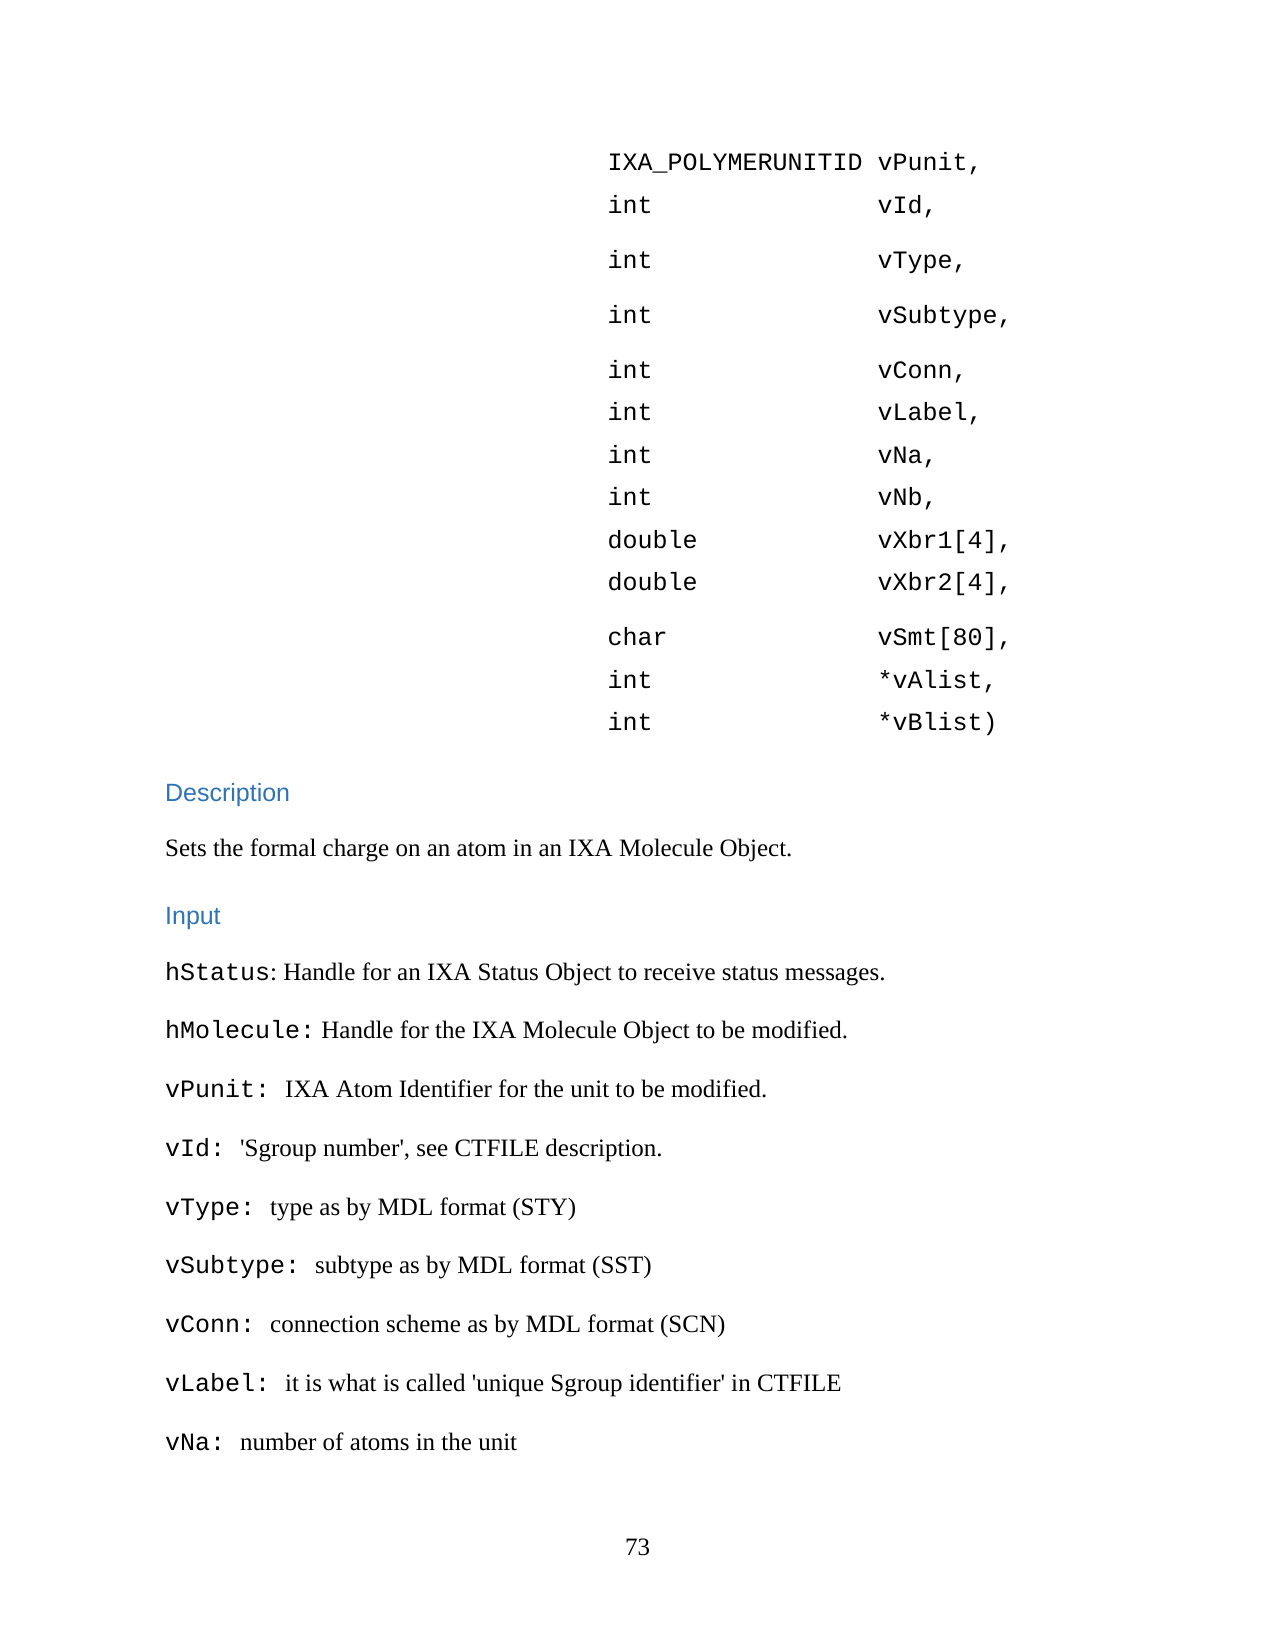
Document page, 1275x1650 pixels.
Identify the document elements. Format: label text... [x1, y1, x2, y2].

text vPunit: IXA Atom Identifier for the unit to be modified. [165, 1074, 1110, 1105]
text vType: type as by MDL format (STY) [165, 1192, 1110, 1223]
subtitle Input [165, 901, 1110, 930]
text vNa: number of atoms in the unit [165, 1427, 1110, 1458]
text hMolecule: Handle for the IXA Molecule Object to be modified. [165, 1016, 1110, 1046]
text vSubtype: subtype as by MDL format (SST) [165, 1251, 1110, 1281]
text int vType, [607, 247, 1110, 276]
text hStatus: Handle for an IXA Status Object to receive status messages. [165, 957, 1110, 988]
text IXA_POLYMERUNITID vPunit, int vId, [607, 150, 1110, 221]
text char vSmt[80], int *vAlist, int *vBlist) [607, 625, 1110, 738]
text Sets the formal charge on an atom in an IXA Molecule Object. [165, 833, 1110, 862]
text int vConn, int vLabel, int vNa, int vNb, double vXbr1[4], double vXbr2[4], [607, 357, 1110, 598]
text int vSubtype, [607, 302, 1110, 331]
text vId: 'Sgroup number', see CTFILE description. [165, 1133, 1110, 1164]
text vConn: connection scheme as by MDL format (SCN) [165, 1309, 1110, 1340]
text vLabel: it is what is called 'unique Sgroup identifier' in CTFILE [165, 1368, 1110, 1399]
subtitle Description [165, 777, 1110, 806]
